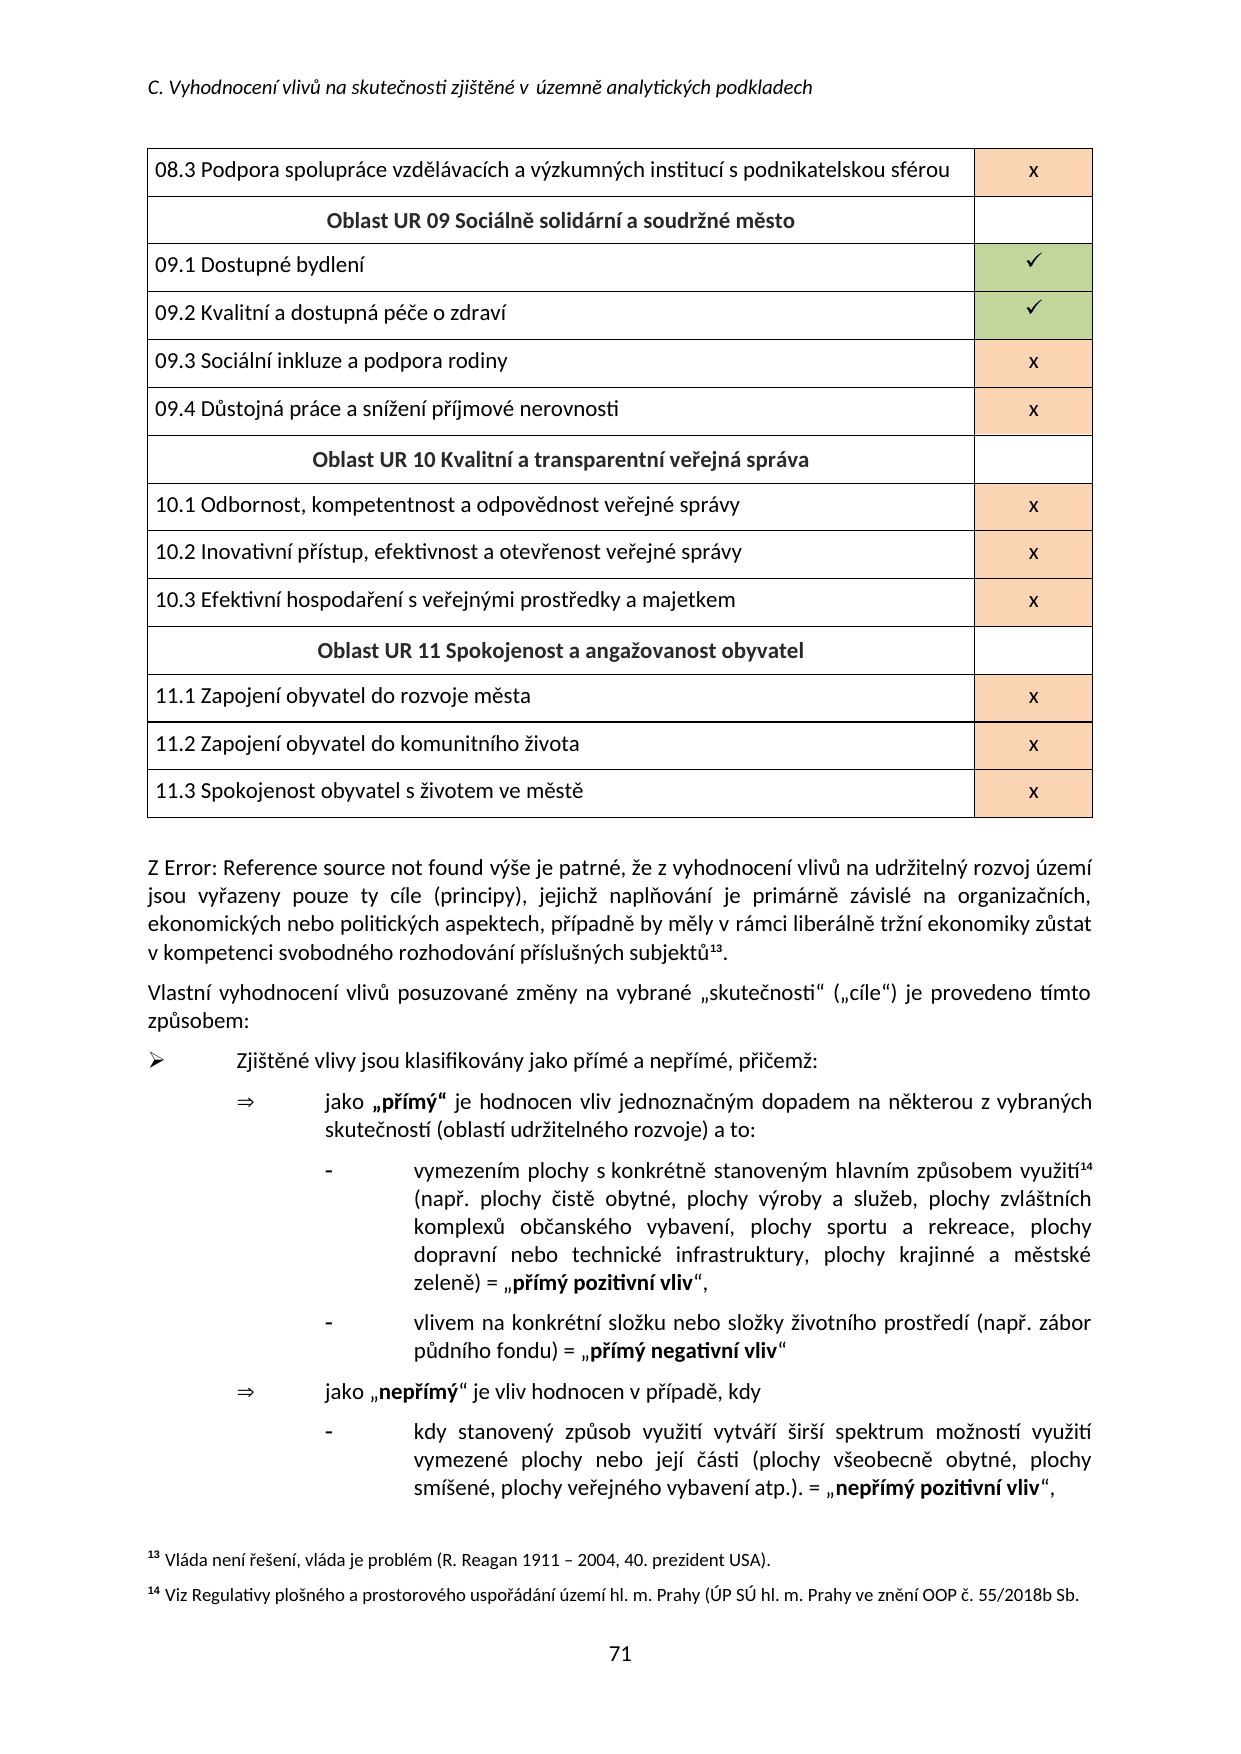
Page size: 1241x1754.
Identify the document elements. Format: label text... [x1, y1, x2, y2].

table_cell x [975, 340, 1092, 387]
table_cell x [975, 149, 1092, 196]
list kdy stanovený způsob využití vytváří širší spektrum možností využití vymezené plochy nebo její části (plochy všeobecně obytné, plochy smíšené, plochy veřejného vybavení atp.). = „nepřímý pozitivní vliv“, [325, 1417, 1092, 1501]
list vlivem na konkrétní složku nebo složky životního prostředí (např. zábor půdního fondu) = „přímý negativní vliv“ [325, 1308, 1092, 1364]
table_cell x [975, 723, 1092, 769]
table_cell x [975, 675, 1092, 721]
table_cell 11.2 Zapojení obyvatel do komunitního života [148, 723, 974, 769]
table_cell Oblast UR 09 Sociálně solidární a soudržné město [148, 197, 974, 243]
table_cell x [975, 579, 1092, 626]
table_cell 11.3 Spokojenost obyvatel s životem ve městě [148, 770, 974, 817]
table_cell x [975, 388, 1092, 434]
table_cell [975, 292, 1092, 339]
table_cell x [975, 484, 1092, 530]
table_cell 09.4 Důstojná práce a snížení příjmové nerovnosti [148, 388, 974, 434]
table_cell [975, 244, 1092, 291]
table_cell [975, 627, 1092, 674]
table_cell 09.3 Sociální inkluze a podpora rodiny [148, 340, 974, 387]
table_cell x [975, 770, 1092, 817]
table_cell Oblast UR 11 Spokojenost a angažovanost obyvatel [148, 627, 974, 674]
list vymezením plochy s konkrétně stanoveným hlavním způsobem využití (např. plochy čistě obytné, plochy výroby a služeb, plochy zvláštních komplexů občanského vybavení, plochy sportu a rekreace, plochy dopravní nebo technické infrastruktury, plochy krajinné a městské zeleně) = „přímý pozitivní vliv“, [325, 1156, 1092, 1296]
text Vlastní vyhodnocení vlivů posuzované změny na vybrané „skutečnosti“ („cíle“) je provedeno tímto způsobem: [148, 978, 1092, 1034]
table_cell 11.1 Zapojení obyvatel do rozvoje města [148, 675, 974, 721]
list Zjištěné vlivy jsou klasifikovány jako přímé a nepřímé, přičemž: [148, 1047, 1092, 1075]
table_cell 10.2 Inovativní přístup, efektivnost a otevřenost veřejné správy [148, 531, 974, 578]
list jako „nepřímý“ je vliv hodnocen v případě, kdy [236, 1377, 1092, 1405]
table_cell Oblast UR 10 Kvalitní a transparentní veřejná správa [148, 436, 974, 482]
table_cell 10.3 Efektivní hospodaření s veřejnými prostředky a majetkem [148, 579, 974, 626]
table_cell 09.2 Kvalitní a dostupná péče o zdraví [148, 292, 974, 339]
table_cell 08.3 Podpora spolupráce vzdělávacích a výzkumných institucí s podnikatelskou sférou [148, 149, 974, 196]
table_cell [975, 436, 1092, 482]
table_cell 09.1 Dostupné bydlení [148, 244, 974, 291]
list jako „přímý“ je hodnocen vliv jednoznačným dopadem na některou z vybraných skutečností (oblastí udržitelného rozvoje) a to: [236, 1087, 1092, 1143]
table_cell [975, 197, 1092, 243]
table_cell x [975, 531, 1092, 578]
table_cell 10.1 Odbornost, kompetentnost a odpovědnost veřejné správy [148, 484, 974, 530]
